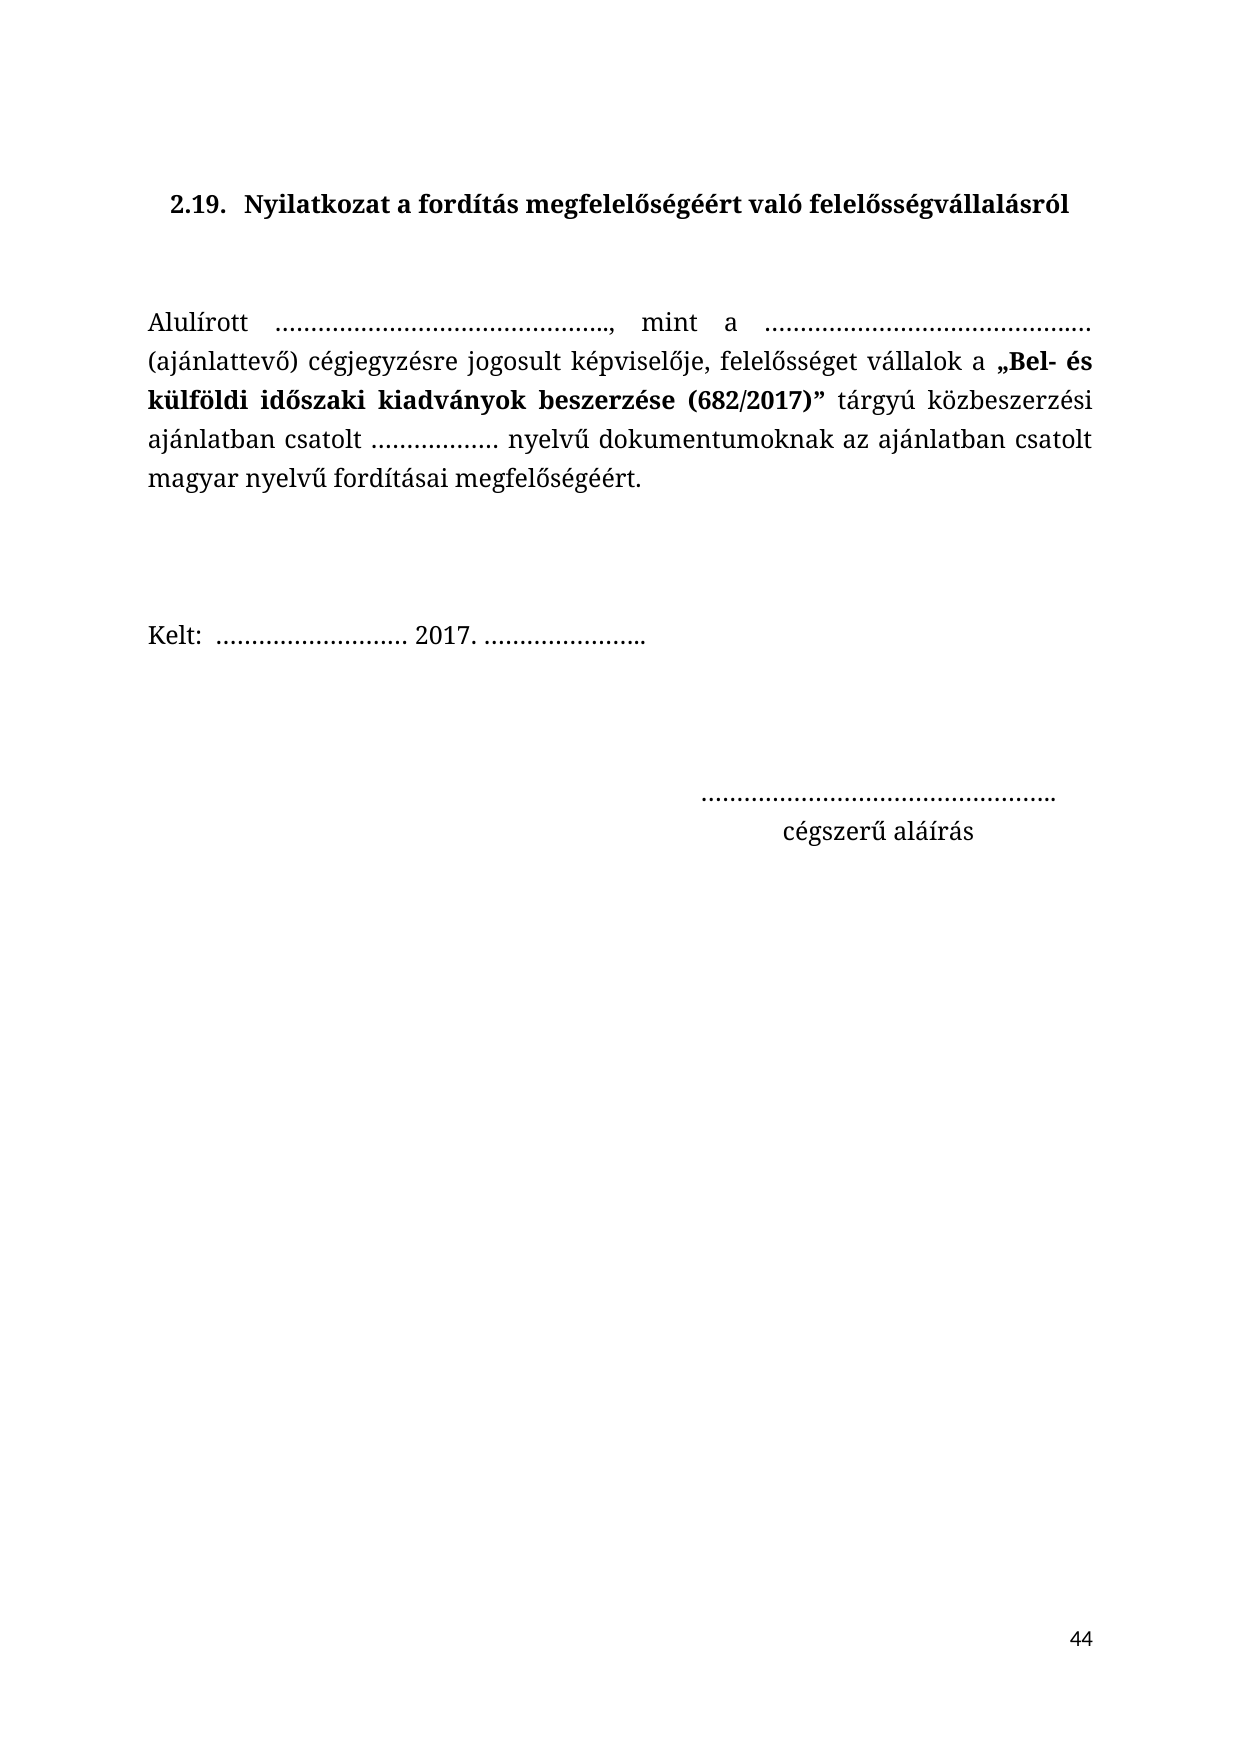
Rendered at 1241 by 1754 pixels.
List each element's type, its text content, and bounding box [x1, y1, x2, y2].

text cégszerű aláírás [664, 813, 1093, 847]
list Nyilatkozat a fordítás megfelelőségéért való felelősségvállalásról [148, 187, 1093, 221]
text Kelt: ……………………… 2017. ………………….. [148, 618, 1093, 652]
text ………………………………………….. [664, 774, 1093, 808]
text Alulírott ……………………………………….., mint a …………………………………….… (ajánlattevő) cégjegyzésre jogosult képviselője, felelősséget vállalok a „Bel- és külföldi időszaki kiadványok beszerzése (682/2017)” tárgyú közbeszerzési ajánlatban csatolt ……………… nyelvű dokumentumoknak az ajánlatban csatolt magyar nyelvű fordításai megfelőségéért. [148, 304, 1093, 495]
